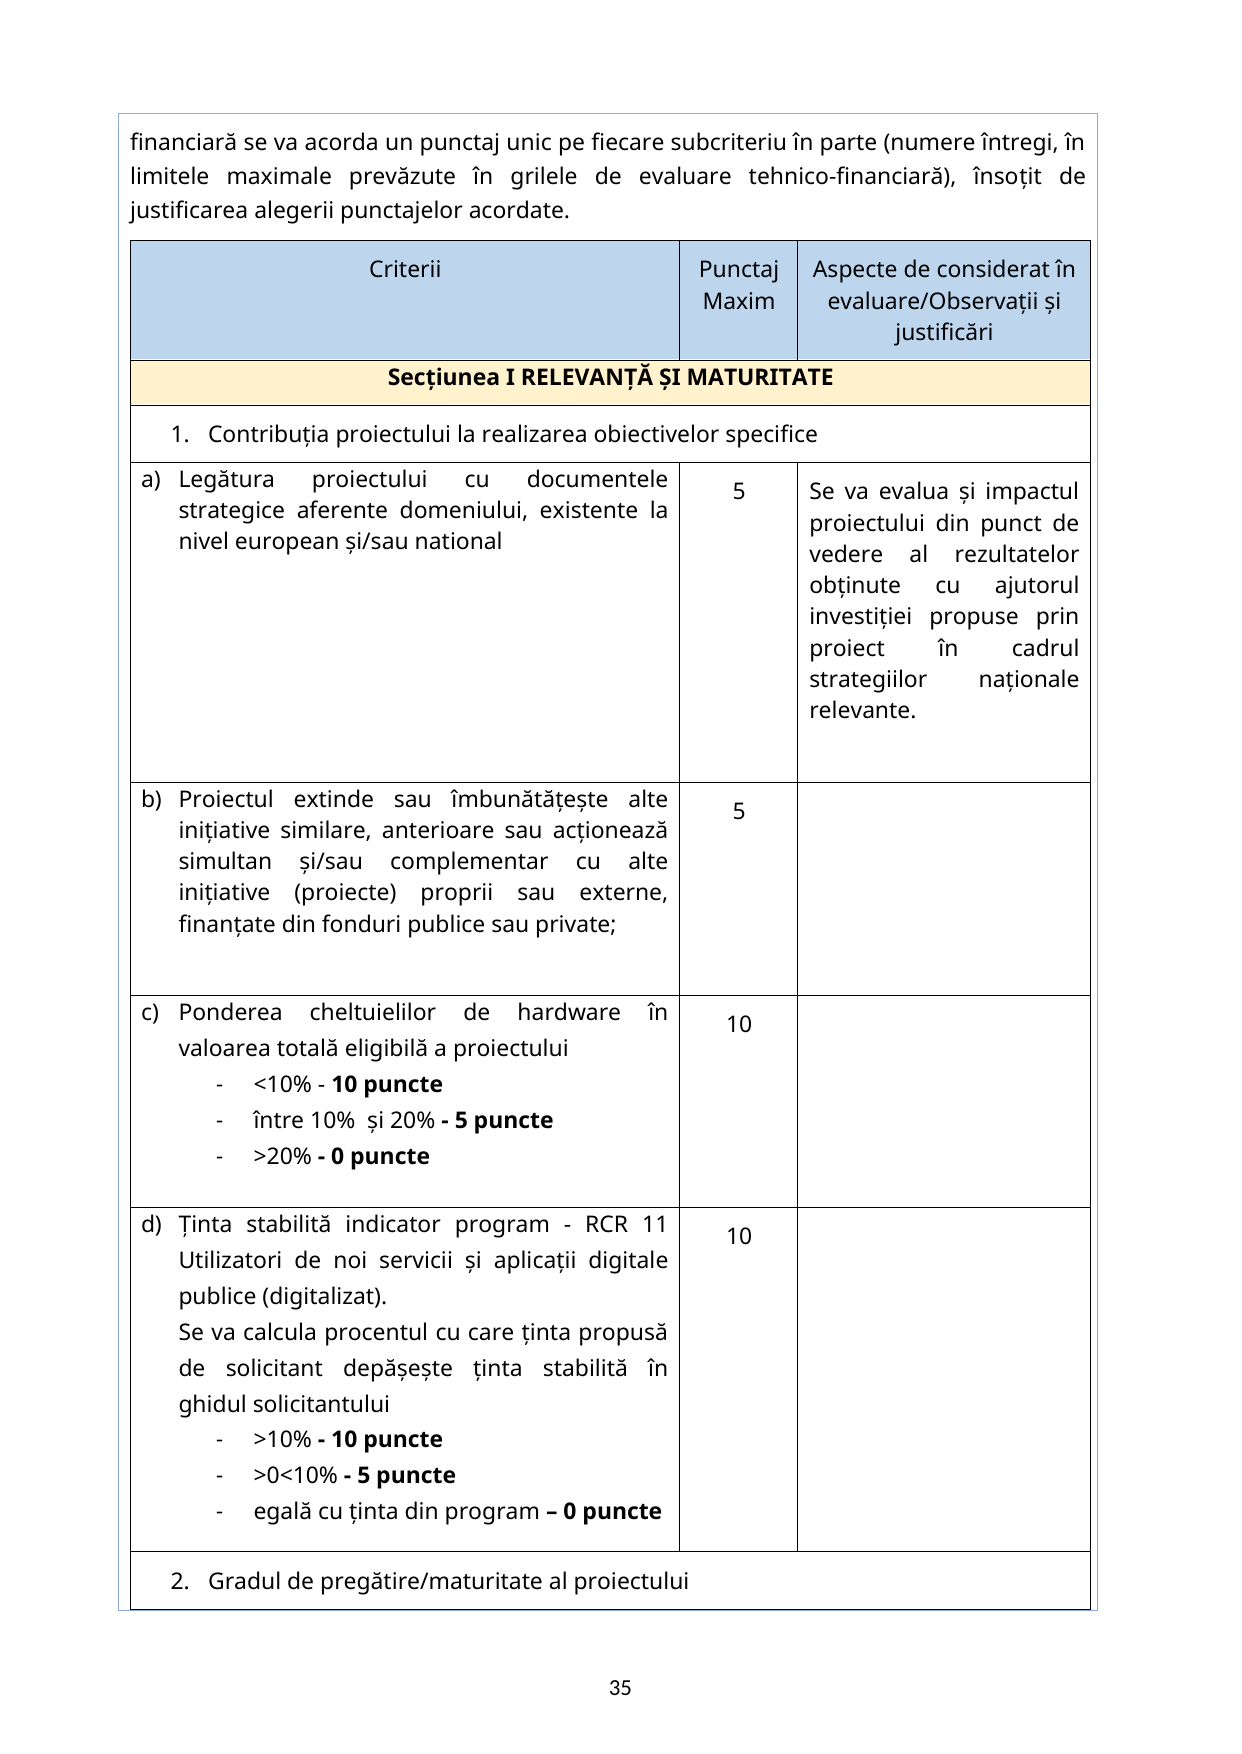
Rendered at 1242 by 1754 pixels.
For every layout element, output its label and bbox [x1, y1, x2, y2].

table_header [119, 114, 1097, 1609]
